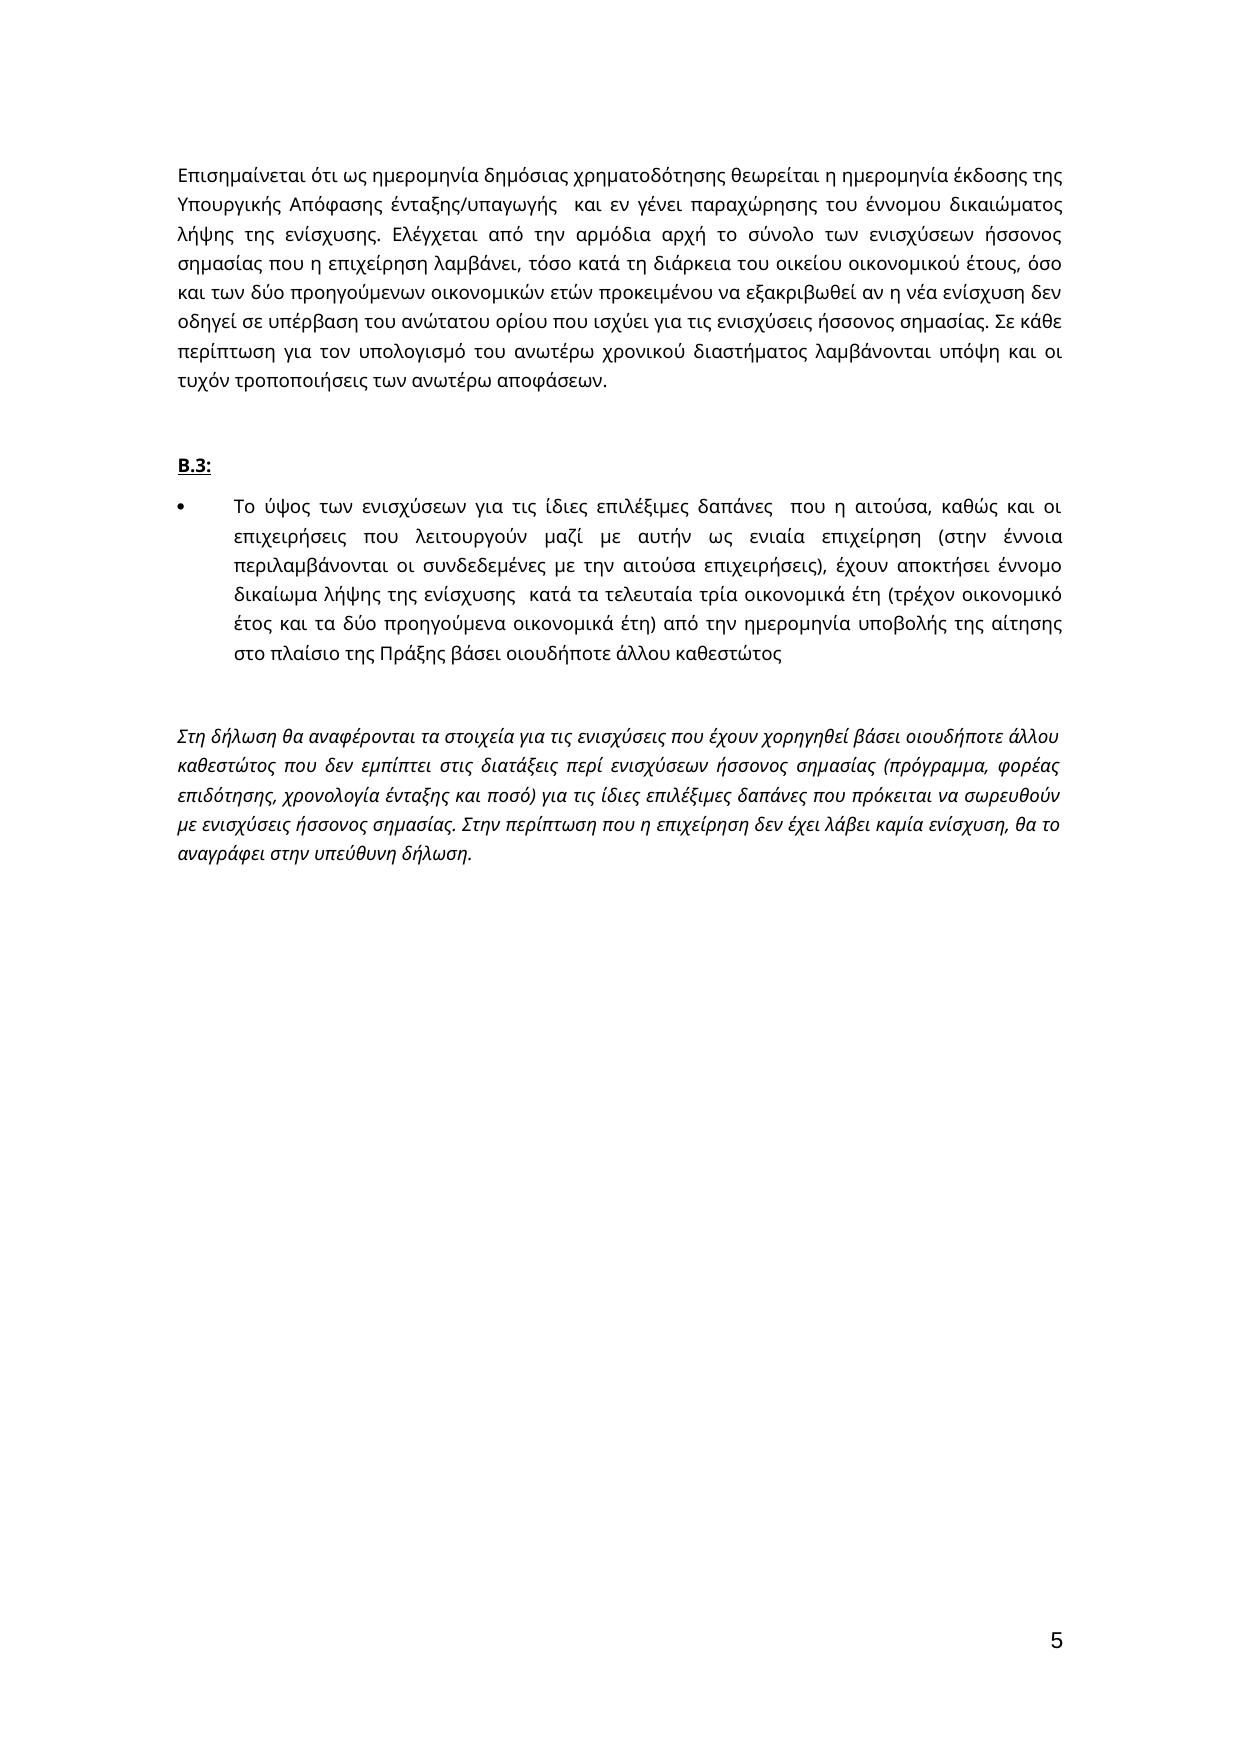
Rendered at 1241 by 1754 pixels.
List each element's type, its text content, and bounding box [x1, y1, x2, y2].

list Το ύψος των ενισχύσεων για τις ίδιες επιλέξιμες δαπάνες που η αιτούσα, καθώς και οι επιχειρήσεις που λειτουργούν μαζί με αυτήν ως ενιαία επιχείρηση (στην έννοια περιλαμβάνονται οι συνδεδεμένες με την αιτούσα επιχειρήσεις), έχουν αποκτήσει έννομο δικαίωμα λήψης της ενίσχυσης κατά τα τελευταία τρία οικονομικά έτη (τρέχον οικονομικό έτος και τα δύο προηγούμενα οικονομικά έτη) από την ημερομηνία υποβολής της αίτησης στο πλαίσιο της Πράξης βάσει οιουδήποτε άλλου καθεστώτος [177, 494, 1063, 666]
text Β.3: [177, 452, 1063, 477]
text Στη δήλωση θα αναφέρονται τα στοιχεία για τις ενισχύσεις που έχουν χορηγηθεί βάσει οιουδήποτε άλλου καθεστώτος που δεν εμπίπτει στις διατάξεις περί ενισχύσεων ήσσονος σημασίας (πρόγραμμα, φορέας επιδότησης, χρονολογία ένταξης και ποσό) για τις ίδιες επιλέξιμες δαπάνες που πρόκειται να σωρευθούν με ενισχύσεις ήσσονος σημασίας. Στην περίπτωση που η επιχείρηση δεν έχει λάβει καμία ενίσχυση, θα το αναγράφει στην υπεύθυνη δήλωση. [177, 723, 1063, 866]
text Επισημαίνεται ότι ως ημερομηνία δημόσιας χρηματοδότησης θεωρείται η ημερομηνία έκδοσης της Υπουργικής Απόφασης ένταξης/υπαγωγής και εν γένει παραχώρησης του έννομου δικαιώματος λήψης της ενίσχυσης. Ελέγχεται από την αρμόδια αρχή το σύνολο των ενισχύσεων ήσσονος σημασίας που η επιχείρηση λαμβάνει, τόσο κατά τη διάρκεια του οικείου οικονομικού έτους, όσο και των δύο προηγούμενων οικονομικών ετών προκειμένου να εξακριβωθεί αν η νέα ενίσχυση δεν οδηγεί σε υπέρβαση του ανώτατου ορίου που ισχύει για τις ενισχύσεις ήσσονος σημασίας. Σε κάθε περίπτωση για τον υπολογισμό του ανωτέρω χρονικού διαστήματος λαμβάνονται υπόψη και οι τυχόν τροποποιήσεις των ανωτέρω αποφάσεων. [177, 162, 1063, 393]
